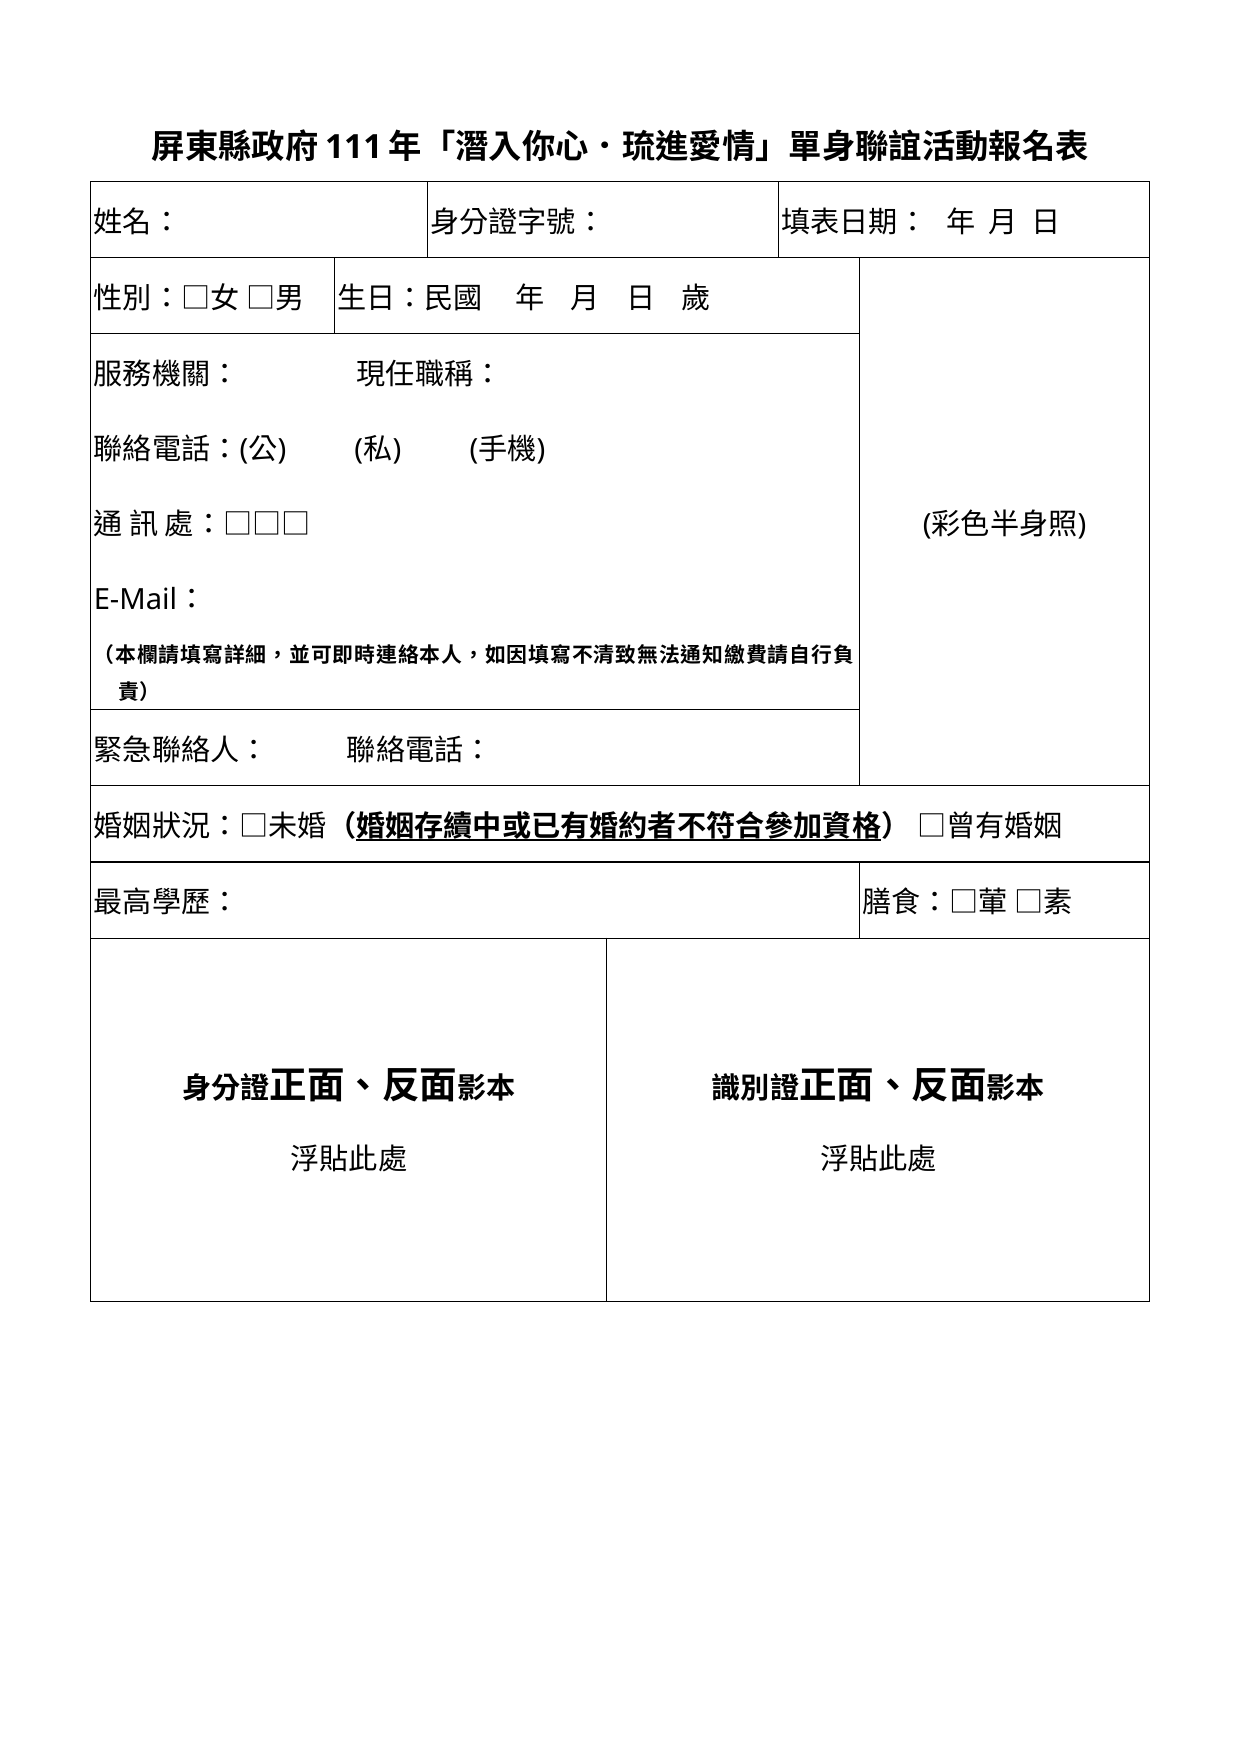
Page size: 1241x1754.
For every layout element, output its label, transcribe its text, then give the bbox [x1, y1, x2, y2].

table_header 填表日期： 年 月 日 [779, 182, 1149, 257]
table_header 身分證字號： [428, 182, 778, 257]
table_header 姓名： [91, 182, 427, 257]
table_cell 服務機關： 現任職稱： 聯絡電話：(公) (私) (手機) 通 訊 處：□□□ E-Mail： （本欄請填寫詳細，並可即時連絡本人，如因填寫不清致無法通知繳費請自行負責） [91, 334, 859, 709]
table_cell 身分證正面、反面影本 浮貼此處 [91, 939, 606, 1301]
table_cell 生日：民國 年 月 日 歲 [335, 258, 859, 333]
table_cell 緊急聯絡人： 聯絡電話： [91, 710, 859, 785]
table_cell 最高學歷： [91, 863, 859, 937]
text 屏東縣政府111年「潛入你心．琉進愛情」單身聯誼活動報名表 [112, 106, 1128, 181]
table_cell (彩色半身照) [860, 258, 1149, 785]
table_cell 識別證正面、反面影本 浮貼此處 [607, 939, 1149, 1301]
table_cell 婚姻狀況：□未婚（婚姻存續中或已有婚約者不符合參加資格） □曾有婚姻 [91, 786, 1149, 861]
table_cell 性別：□女 □男 [91, 258, 334, 333]
table_cell 膳食：□葷 □素 [860, 863, 1149, 937]
